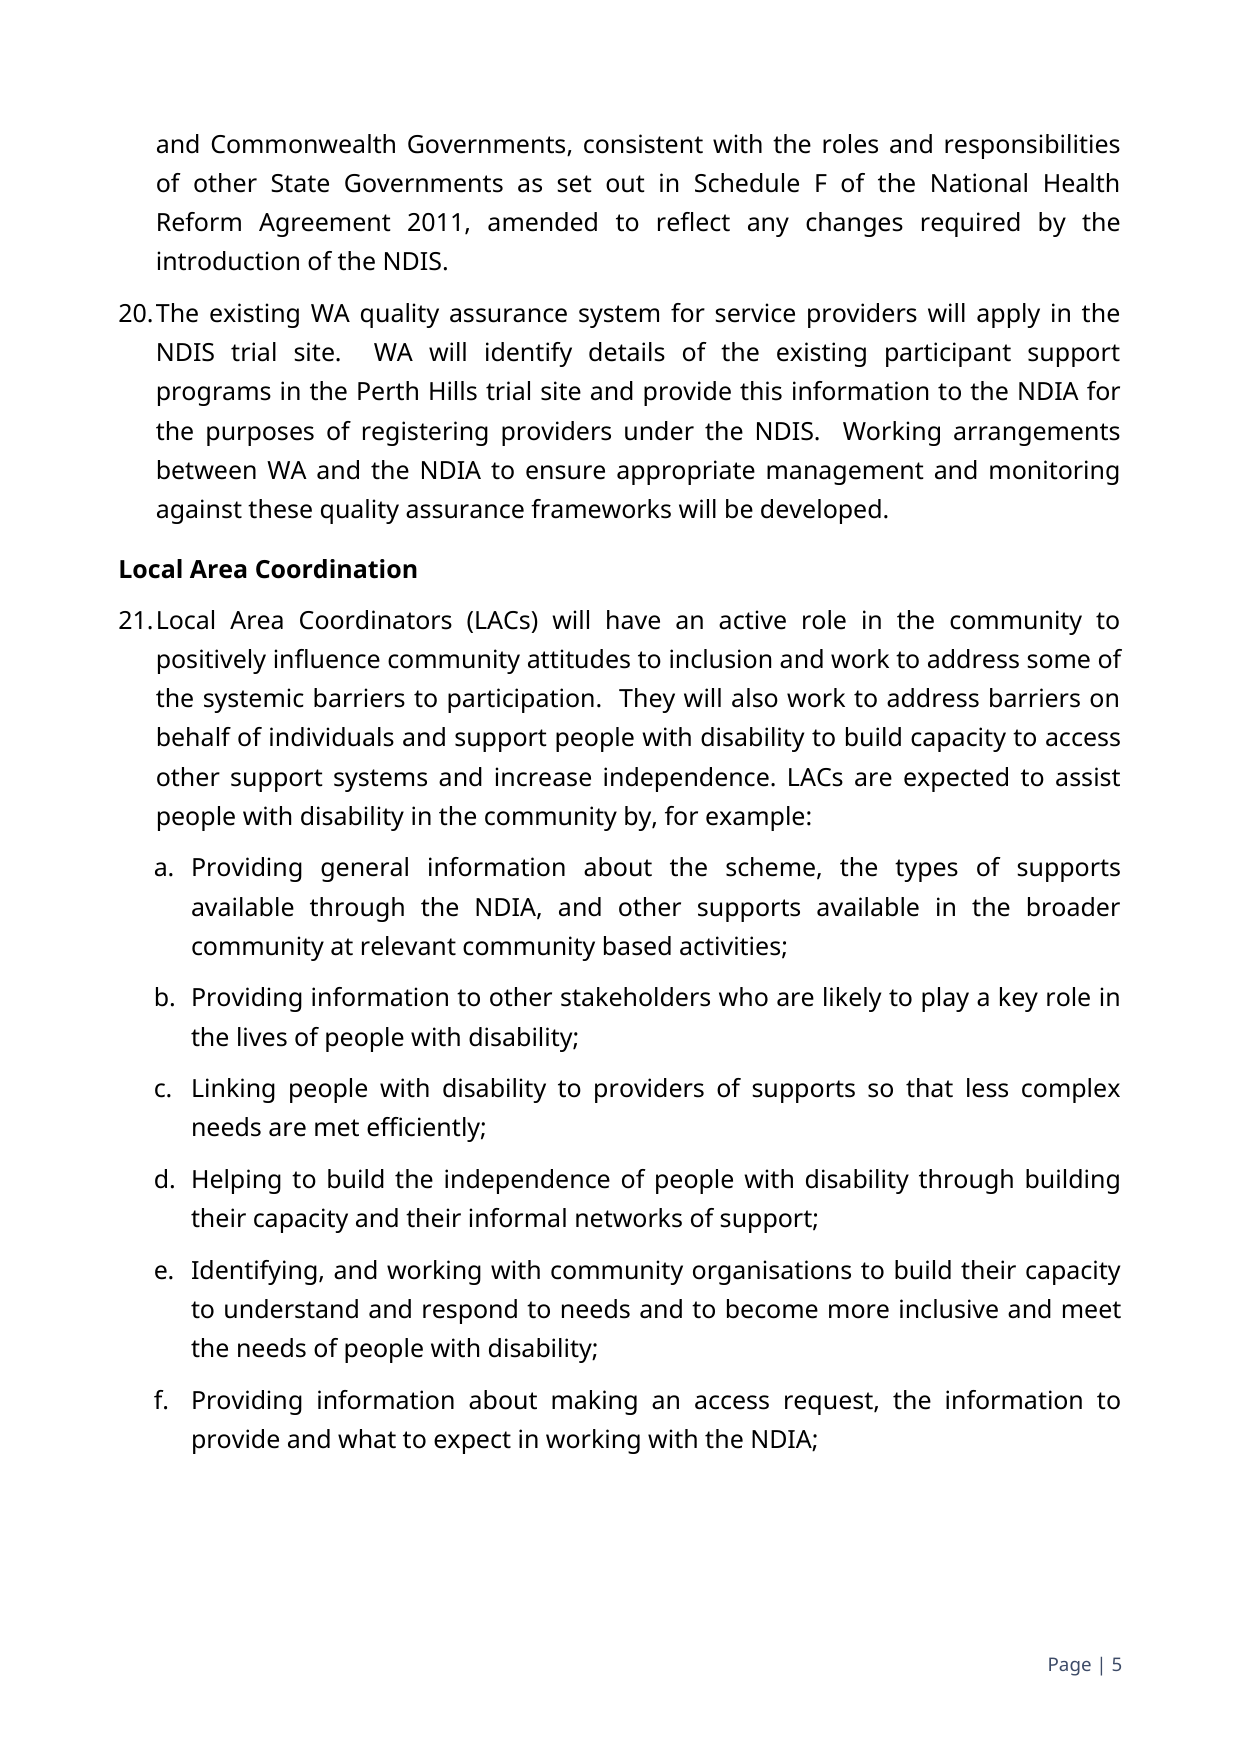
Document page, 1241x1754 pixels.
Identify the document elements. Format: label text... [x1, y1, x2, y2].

list Providing general information about the scheme, the types of supports available through the NDIA, and other supports available in the broader community at relevant community based activities; [153, 850, 1122, 962]
list The existing WA quality assurance system for service providers will apply in the NDIS trial site. WA will identify details of the existing participant support programs in the Perth Hills trial site and provide this information to the NDIA for the purposes of registering providers under the NDIS. Working arrangements between WA and the NDIA to ensure appropriate management and monitoring against these quality assurance frameworks will be developed. [118, 296, 1122, 526]
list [118, 127, 1122, 278]
list Providing information about making an access request, the information to provide and what to expect in working with the NDIA; [153, 1382, 1122, 1456]
list Linking people with disability to providers of supports so that less complex needs are met efficiently; [153, 1071, 1122, 1144]
subtitle Local Area Coordination [118, 552, 1122, 586]
list Helping to build the independence of people with disability through building their capacity and their informal networks of support; [153, 1162, 1122, 1235]
list Identifying, and working with community organisations to build their capacity to understand and respond to needs and to become more inclusive and meet the needs of people with disability; [153, 1252, 1122, 1365]
list Local Area Coordinators (LACs) will have an active role in the community to positively influence community attitudes to inclusion and work to address some of the systemic barriers to participation. They will also work to address barriers on behalf of individuals and support people with disability to build capacity to access other support systems and increase independence. LACs are expected to assist people with disability in the community by, for example: [118, 602, 1122, 832]
list Providing information to other stakeholders who are likely to play a key role in the lives of people with disability; [153, 980, 1122, 1053]
